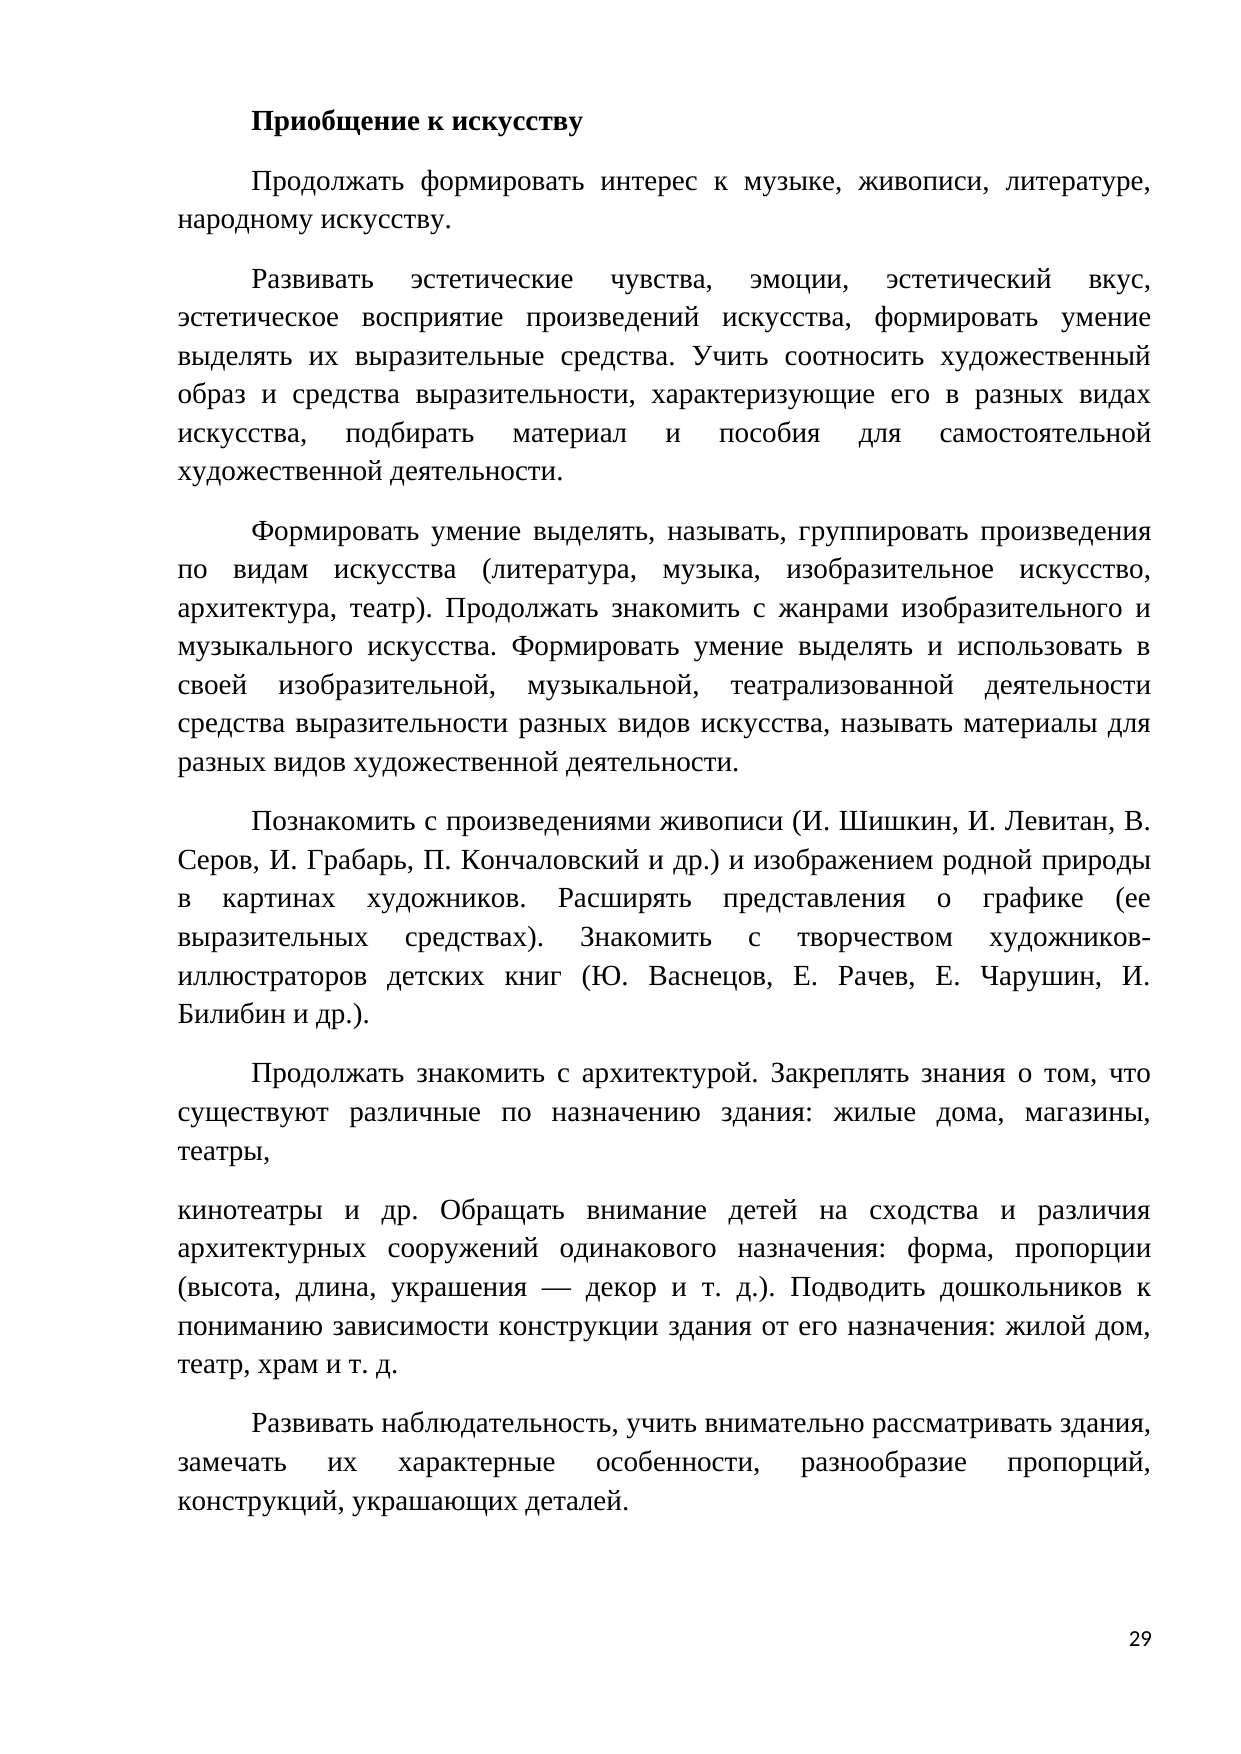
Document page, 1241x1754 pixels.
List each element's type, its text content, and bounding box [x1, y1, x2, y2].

text кинотеатры и др. Обращать внимание детей на сходства и различия архитектурных сооружений одинакового назначения: форма, пропорции (высота, длина, украшения — декор и т. д.). Подводить дошкольников к пониманию зависимости конструкции здания от его назначения: жилой дом, театр, храм и т. д. [177, 1192, 1152, 1380]
text Продолжать знакомить с архитектурой. Закреплять знания о том, что существуют различные по назначению здания: жилые дома, магазины, театры, [177, 1056, 1152, 1166]
text Познакомить с произведениями живописи (И. Шишкин, И. Левитан, В. Серов, И. Грабарь, П. Кончаловский и др.) и изображением родной природы в картинах художников. Расширять представления о графике (ее выразительных средствах). Знакомить с творчеством художников-иллюстраторов детских книг (Ю. Васнецов, Е. Рачев, Е. Чарушин, И. Билибин и др.). [177, 803, 1152, 1030]
text Продолжать формировать интерес к музыке, живописи, литературе, народному искусству. [177, 163, 1152, 235]
text Развивать эстетические чувства, эмоции, эстетический вкус, эстетическое восприятие произведений искусства, формировать умение выделять их выразительные средства. Учить соотносить художественный образ и средства выразительности, характеризующие его в разных видах искусства, подбирать материал и пособия для самостоятельной художественной деятельности. [177, 261, 1152, 487]
text Развивать наблюдательность, учить внимательно рассматривать здания, замечать их характерные особенности, разнообразие пропорций, конструкций, украшающих деталей. [177, 1406, 1152, 1516]
text Формировать умение выделять, называть, группировать произведения по видам искусства (литература, музыка, изобразительное искусство, архитектура, театр). Продолжать знакомить с жанрами изобразительного и музыкального искусства. Формировать умение выделять и использовать в своей изобразительной, музыкальной, театрализованной деятельности средства выразительности разных видов искусства, называть материалы для разных видов художественной деятельности. [177, 513, 1152, 778]
text Приобщение к искусству [177, 103, 1152, 137]
